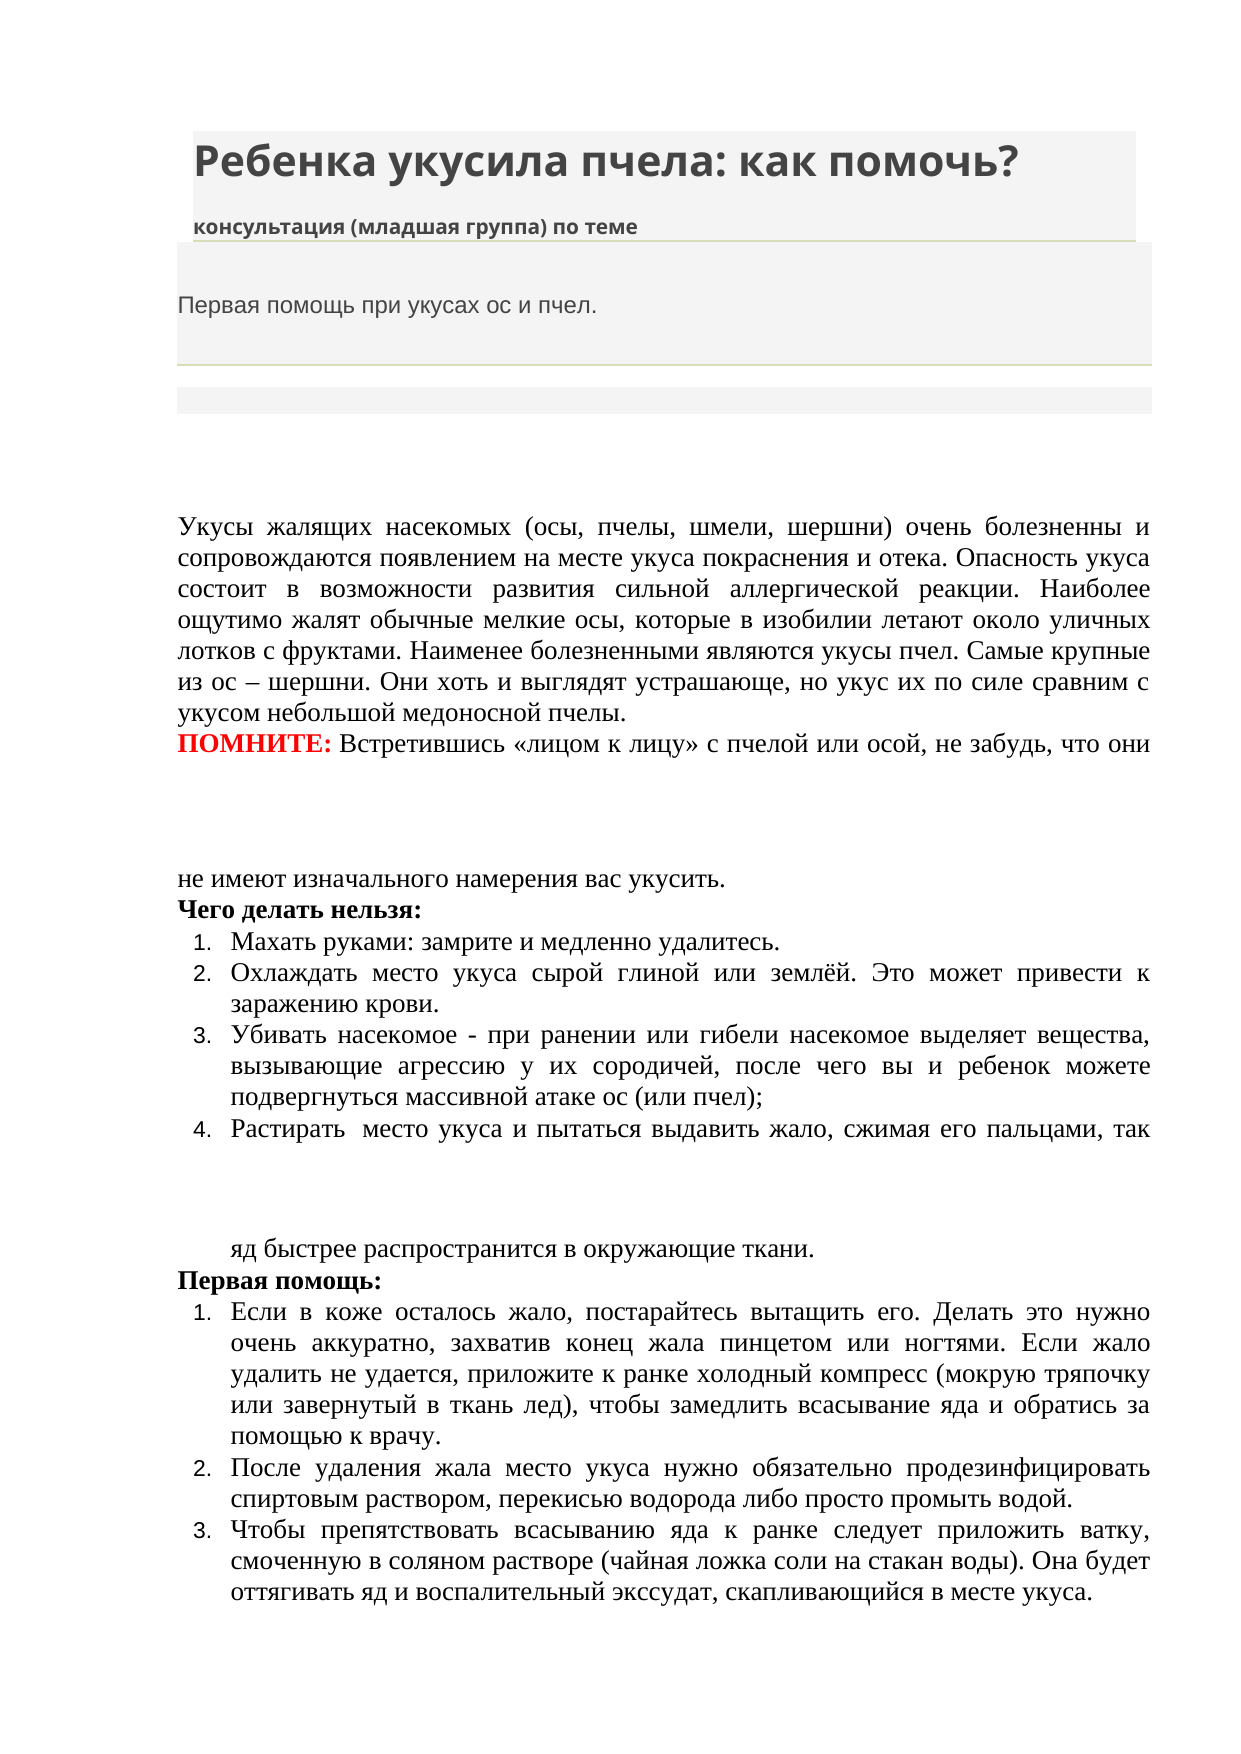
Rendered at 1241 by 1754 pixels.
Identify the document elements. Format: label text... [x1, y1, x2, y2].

text Первая помощь: [177, 1264, 1152, 1295]
list Если в коже осталось жало, постарайтесь вытащить его. Делать это нужно очень аккуратно, захватив конец жала пинцетом или ногтями. Если жало удалить не удается, приложите к ранке холодный компресс (мокрую тряпочку или завернутый в ткань лед), чтобы замедлить всасывание яда и обратись за помощью к врачу. [193, 1295, 1152, 1451]
list Охлаждать место укуса сырой глиной или землёй. Это может привести к заражению крови. [193, 956, 1152, 1018]
text Первая помощь при укусах ос и пчел. [177, 291, 1152, 319]
text Укусы жалящих насекомых (осы, пчелы, шмели, шершни) очень болезненны и сопровождаются появлением на месте укуса покраснения и отека. Опасность укуса состоит в возможности развития сильной аллергической реакции. Наиболее ощутимо жалят обычные мелкие осы, которые в изобилии летают около уличных лотков с фруктами. Наименее болезненными являются укусы пчел. Самые крупные из ос – шершни. Они хоть и выглядят устрашающе, но укус их по силе сравним с укусом небольшой медоносной пчелы. [177, 509, 1152, 728]
list После удаления жала место укуса нужно обязательно продезинфицировать спиртовым раствором, перекисью водорода либо просто промыть водой. [193, 1451, 1152, 1513]
list Чтобы препятствовать всасыванию яда к ранке следует приложить ватку, смоченную в соляном растворе (чайная ложка соли на стакан воды). Она будет оттягивать яд и воспалительный экссудат, скапливающийся в месте укуса. [193, 1513, 1152, 1606]
text Чего делать нельзя: [177, 894, 1152, 925]
list Убивать насекомое - при ранении или гибели насекомое выделяет вещества, вызывающие агрессию у их сородичей, после чего вы и ребенок можете подвергнуться массивной атаке ос (или пчел); [193, 1018, 1152, 1112]
list Растирать место укуса и пытаться выдавить жало, сжимая его пальцами, так яд быстрее распространится в окружающие ткани. [193, 1112, 1152, 1264]
list Махать руками: замрите и медленно удалитесь. [193, 925, 1152, 956]
text ПОМНИТЕ: Встретившись «лицом к лицу» с пчелой или осой, не забудь, что они не имеют изначального намерения вас укусить. [177, 728, 1152, 894]
text Ребенка укусила пчела: как помочь? консультация (младшая группа) по теме [193, 131, 1136, 240]
